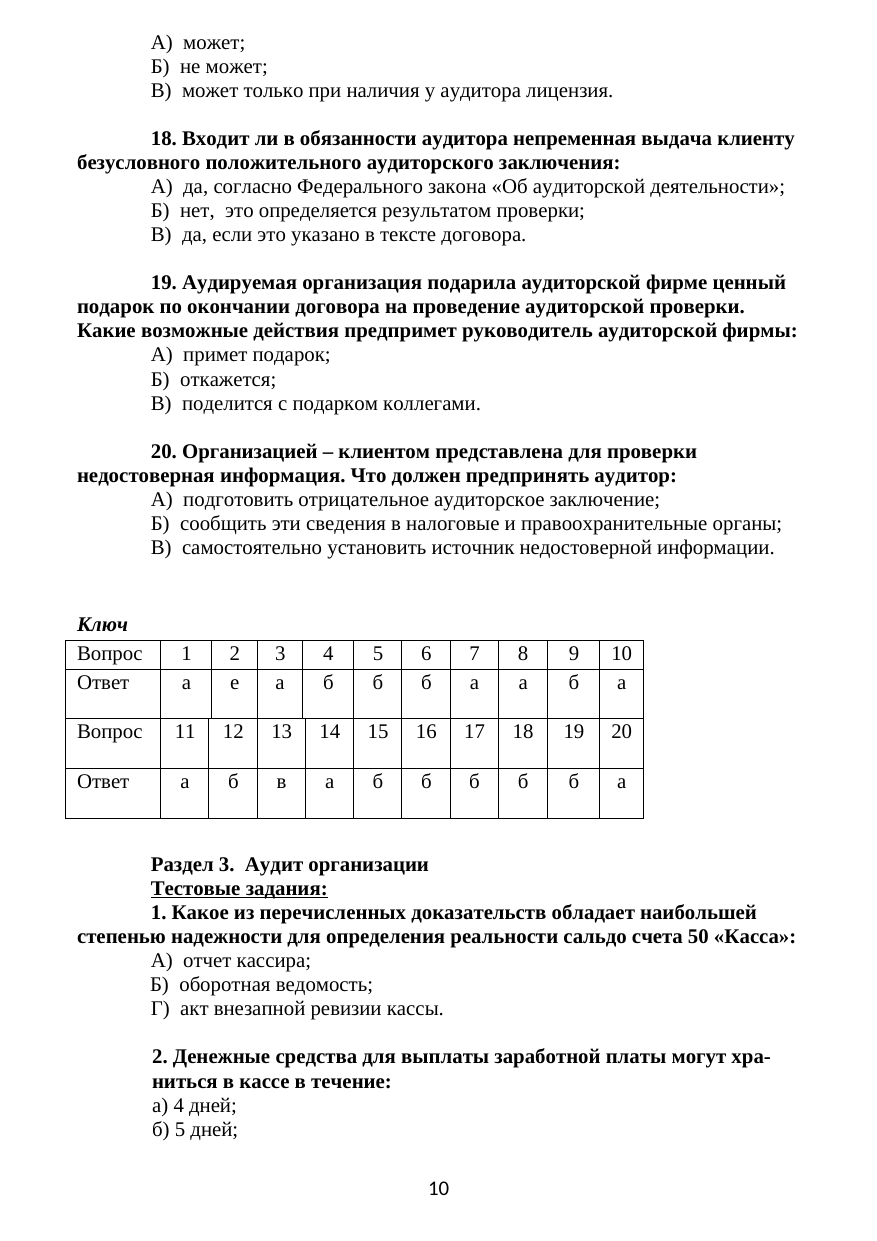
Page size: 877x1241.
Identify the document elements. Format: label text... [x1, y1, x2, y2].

table_cell в [258, 769, 305, 818]
text В) самостоятельно установить источник недостоверной информации. [77, 535, 800, 559]
text Б) откажется; [77, 366, 800, 391]
table_header 4 [303, 641, 353, 668]
text Б) сообщить эти сведения в налоговые и правоохранительные органы; [77, 511, 800, 535]
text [152, 1044, 800, 1141]
text 20. Организацией – клиентом представлена для проверки недостоверная информация. Что должен предпринять аудитор: [77, 439, 800, 487]
table_cell Ответ [66, 670, 160, 718]
table_header 6 [402, 641, 450, 668]
table_cell б [303, 670, 353, 718]
list Тестовые задания: [77, 876, 800, 900]
table_cell а [258, 670, 302, 718]
table_cell б [451, 769, 498, 818]
text А) подготовить отрицательное аудиторское заключение; [77, 487, 800, 511]
text В) может только при наличия у аудитора лицензия. [77, 78, 800, 102]
table_cell б [354, 769, 401, 818]
table_cell б [548, 670, 599, 718]
text Ключ [77, 612, 800, 636]
table_cell Вопрос [66, 719, 160, 768]
table_cell 11 [161, 719, 208, 768]
table_cell б [548, 769, 599, 818]
table_cell 19 [548, 719, 599, 768]
text Г) акт внезапной ревизии кассы. [77, 996, 800, 1020]
table_header 10 [600, 641, 643, 668]
table_cell е [212, 670, 257, 718]
table_cell 20 [600, 719, 643, 768]
table_header 7 [451, 641, 498, 668]
table_cell 14 [306, 719, 353, 768]
table_cell 17 [451, 719, 498, 768]
table_cell б [402, 769, 450, 818]
text 1. Какое из перечисленных доказательств обладает наибольшей степенью надежности для определения реальности сальдо счета 50 «Касса»: [77, 900, 800, 948]
table_cell 16 [402, 719, 450, 768]
text Б) нет, это определяется результатом проверки; [77, 198, 800, 222]
table_header 2 [212, 641, 257, 668]
text А) может; [77, 29, 800, 54]
text А) примет подарок; [77, 342, 800, 366]
table_header 8 [499, 641, 547, 668]
text В) поделится с подарком коллегами. [77, 391, 800, 414]
text Раздел 3. Аудит организации [77, 852, 800, 876]
table_header 3 [258, 641, 302, 668]
text Б) не может; [77, 54, 800, 78]
table_cell 18 [499, 719, 547, 768]
table_cell б [499, 769, 547, 818]
table_cell а [451, 670, 498, 718]
text 18. Входит ли в обязанности аудитора непременная выдача клиенту безусловного положительного аудиторского заключения: [77, 126, 800, 174]
text 19. Аудируемая организация подарила аудиторской фирме ценный подарок по окончании договора на проведение аудиторской проверки. Какие возможные действия предпримет руководитель аудиторской фирмы: [77, 270, 800, 342]
text В) да, если это указано в тексте договора. [77, 222, 800, 246]
table_header 9 [548, 641, 599, 668]
table_cell а [499, 670, 547, 718]
table_cell б [209, 769, 257, 818]
text А) отчет кассира; Б) оборотная ведомость; [77, 948, 800, 996]
table_header Вопрос [66, 641, 160, 668]
table_cell Ответ [66, 769, 160, 818]
table_cell а [600, 769, 643, 818]
table_header 1 [161, 641, 211, 668]
table_cell а [161, 670, 211, 718]
table_cell а [600, 670, 643, 718]
table_cell 15 [354, 719, 401, 768]
text А) да, согласно Федерального закона «Об аудиторской деятельности»; [77, 174, 800, 198]
table_cell 12 [209, 719, 257, 768]
table_header 5 [354, 641, 401, 668]
table_cell б [354, 670, 401, 718]
table_cell б [402, 670, 450, 718]
table_cell а [306, 769, 353, 818]
table_cell а [161, 769, 208, 818]
table_cell 13 [258, 719, 305, 768]
